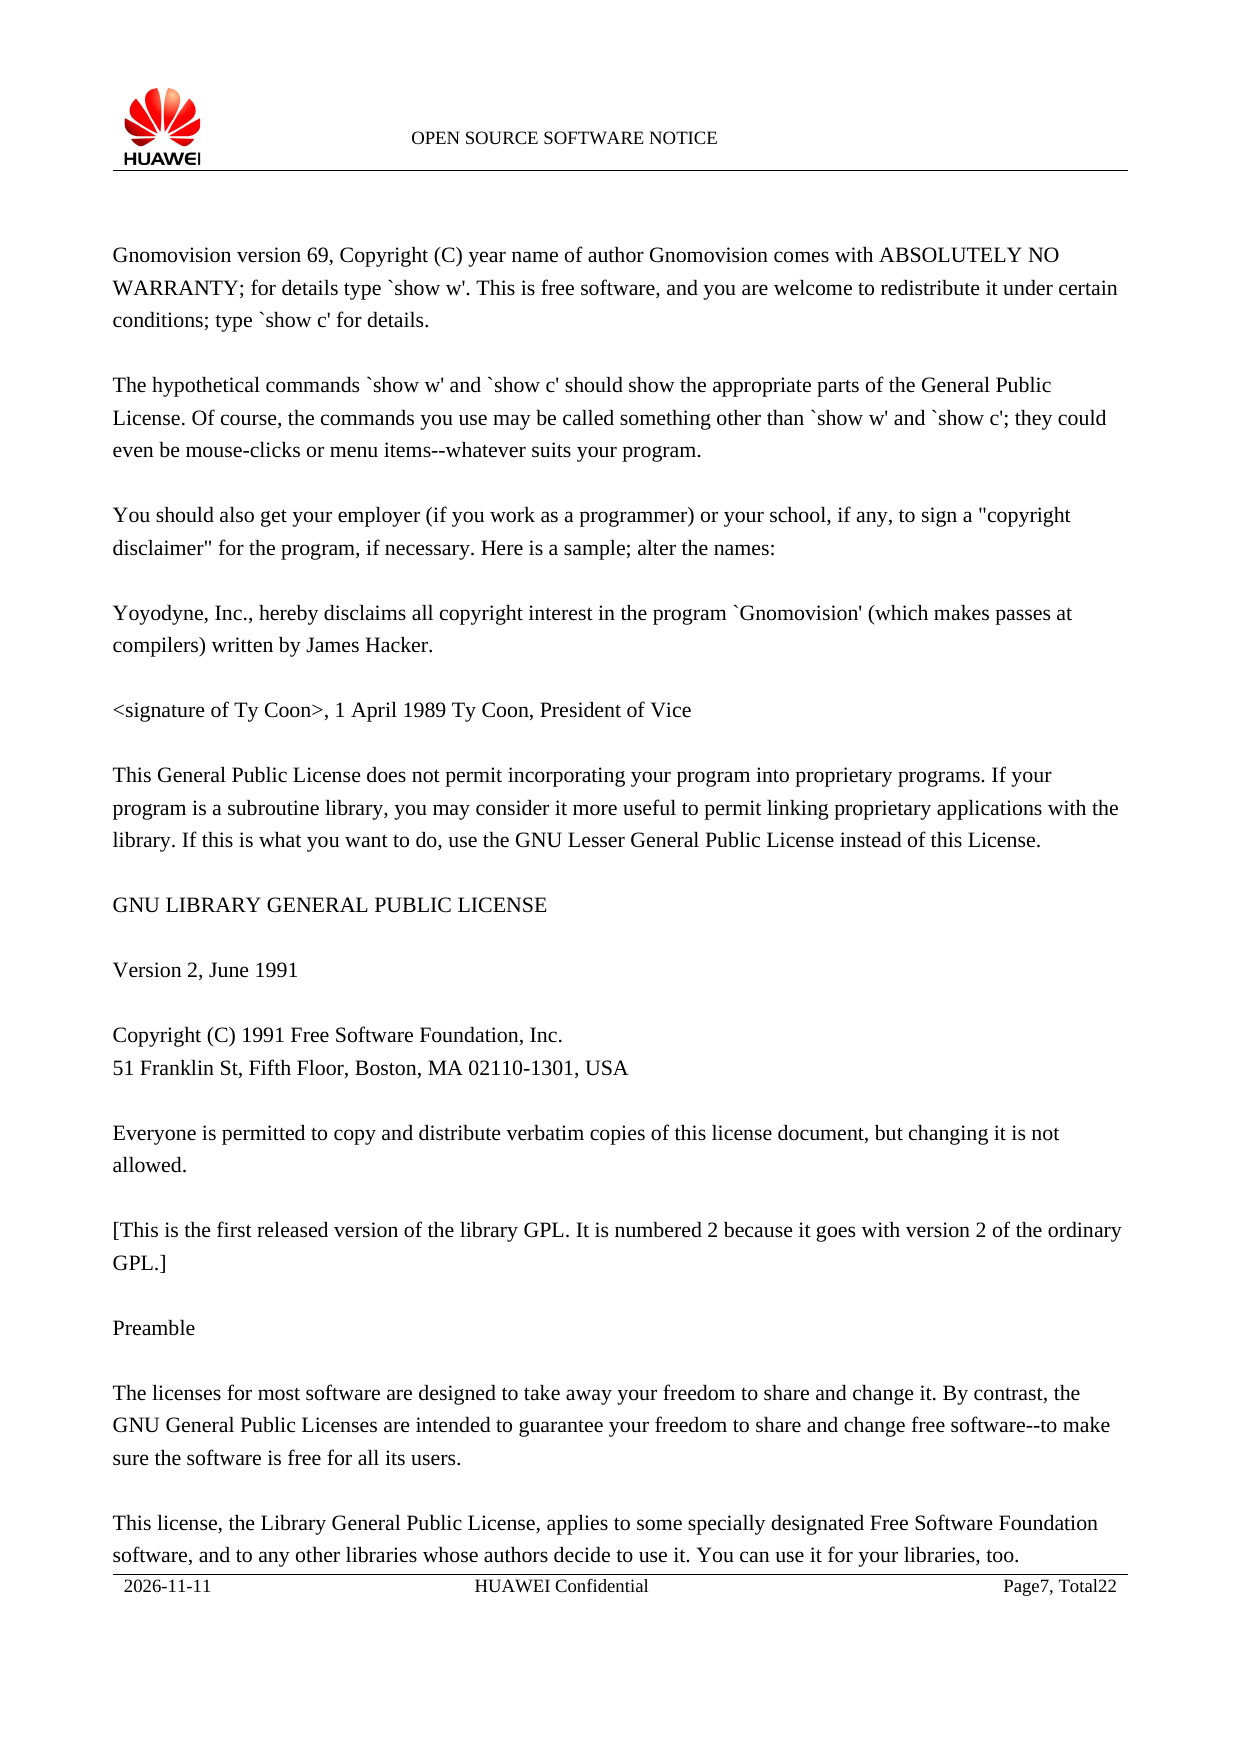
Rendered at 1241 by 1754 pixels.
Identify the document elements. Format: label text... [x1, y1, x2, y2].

picture [124, 88, 201, 165]
